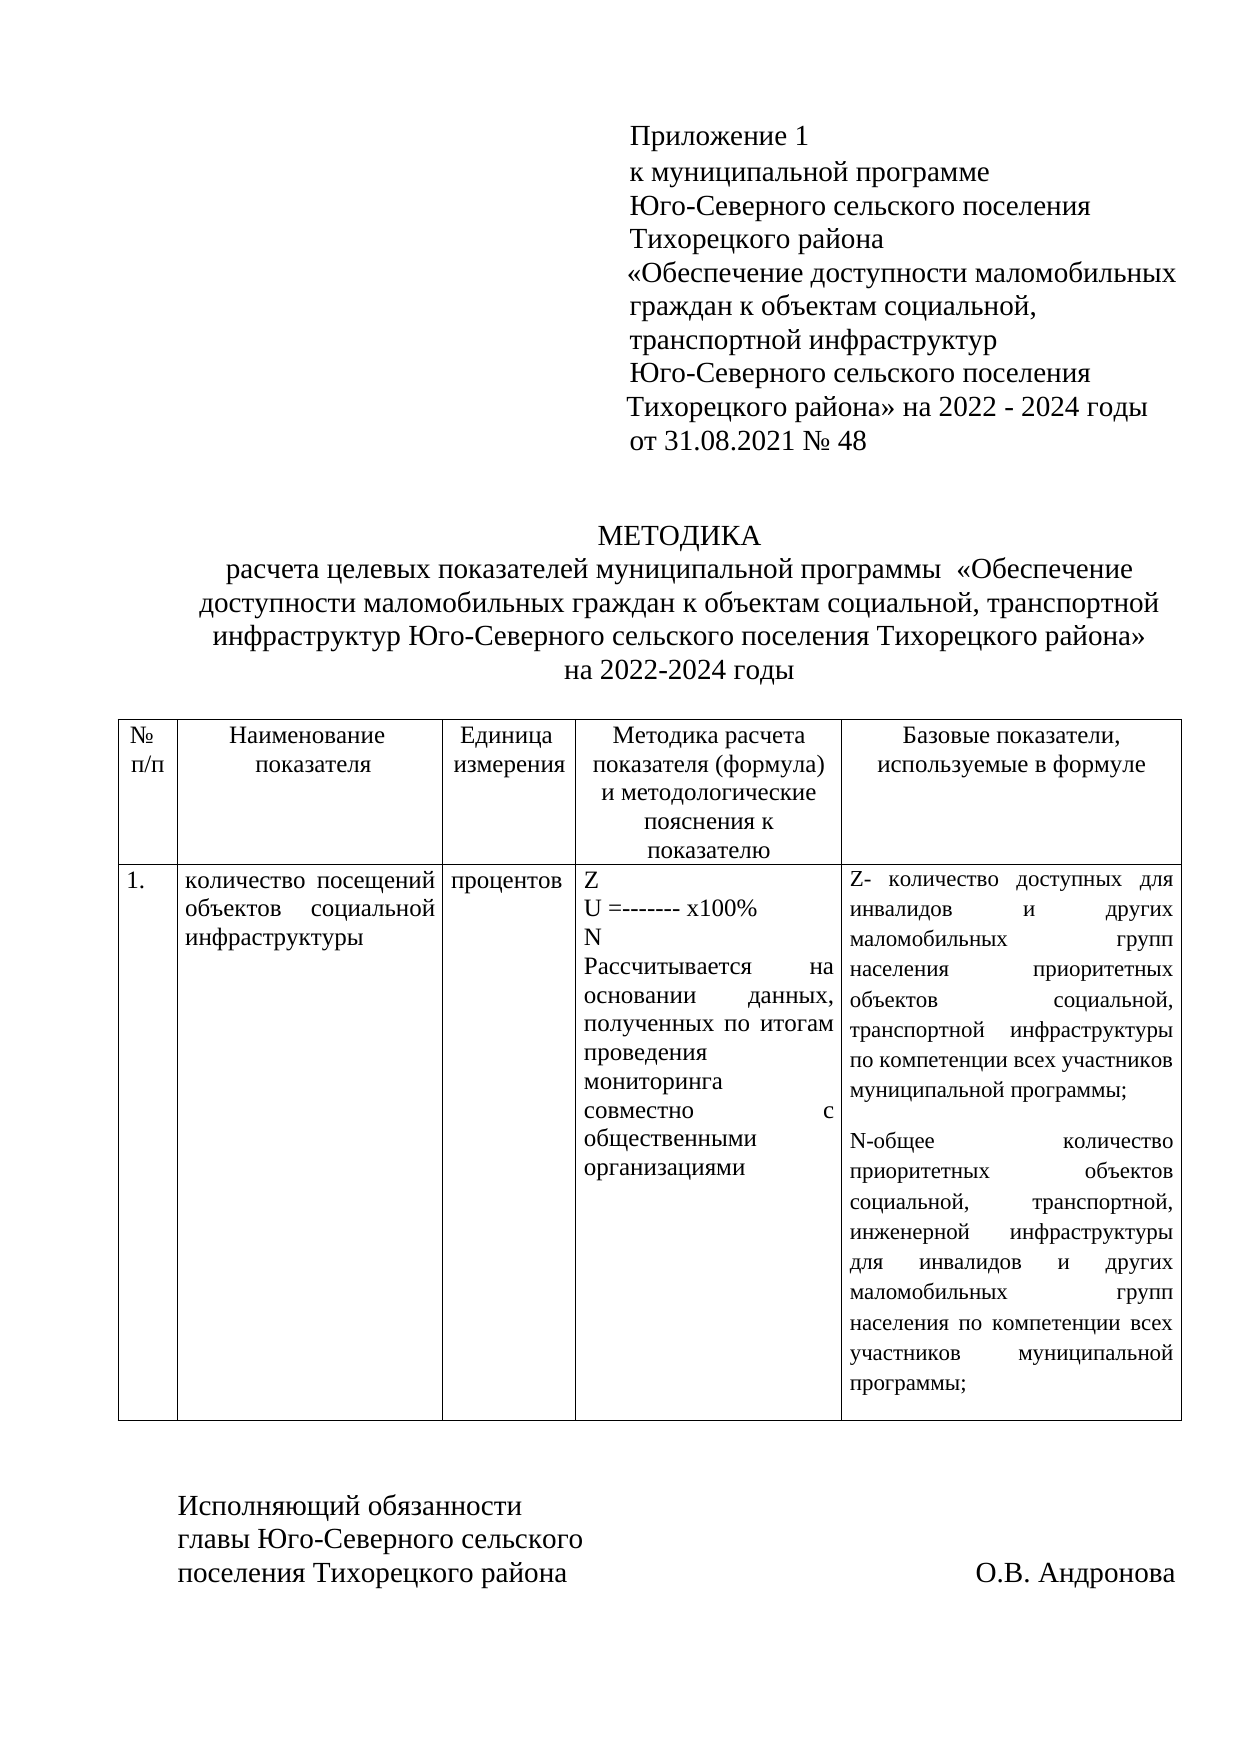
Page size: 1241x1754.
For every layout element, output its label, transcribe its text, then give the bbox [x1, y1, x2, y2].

text транспортной инфраструктур [177, 322, 1181, 356]
table_cell процентов [443, 865, 575, 1420]
text граждан к объектам социальной, [177, 288, 1181, 322]
table_header Методика расчета показателя (формула) и методологические пояснения к показателю [576, 720, 841, 864]
table_cell Z- количество доступных для инвалидов и других маломобильных групп населения приоритетных объектов социальной, транспортной инфраструктуры по компетенции всех участников муниципальной программы; N-общее количество приоритетных объектов социальной, транспортной, инженерной инфраструктуры для инвалидов и других маломобильных групп населения по компетенции всех участников муниципальной программы; [842, 865, 1181, 1420]
table_cell количество посещений объектов социальной инфраструктуры [178, 865, 442, 1420]
table_header № п/п [119, 720, 177, 864]
text расчета целевых показателей муниципальной программы «Обеспечение доступности маломобильных граждан к объектам социальной, транспортной инфраструктур Юго-Северного сельского поселения Тихорецкого района» [177, 551, 1181, 652]
text к муниципальной программе [177, 154, 1181, 188]
table_header Базовые показатели, используемые в формуле [842, 720, 1181, 864]
table_cell 1. [119, 865, 177, 1420]
text главы Юго-Северного сельского [177, 1522, 1181, 1555]
text от 31.08.2021 № 48 [177, 423, 1181, 456]
text Тихорецкого района» на 2022 - 2024 годы [177, 389, 1181, 423]
text МЕТОДИКА [177, 518, 1181, 551]
table_cell Z U =------- х100% N Рассчитывается на основании данных, полученных по итогам проведения мониторинга совместно с общественными организациями [576, 865, 841, 1420]
text Юго-Северного сельского поселения [177, 356, 1181, 389]
text Исполняющий обязанности [177, 1488, 1181, 1522]
table_header Единица измерения [443, 720, 575, 864]
text Приложение 1 [177, 118, 1181, 152]
text на 2022-2024 годы [177, 652, 1181, 685]
table_header Наименование показателя [178, 720, 442, 864]
text «Обеспечение доступности маломобильных [177, 255, 1181, 288]
text поселения Тихорецкого района О.В. Андронова [177, 1555, 1181, 1589]
text Тихорецкого района [177, 221, 1181, 255]
text Юго-Северного сельского поселения [177, 188, 1181, 221]
